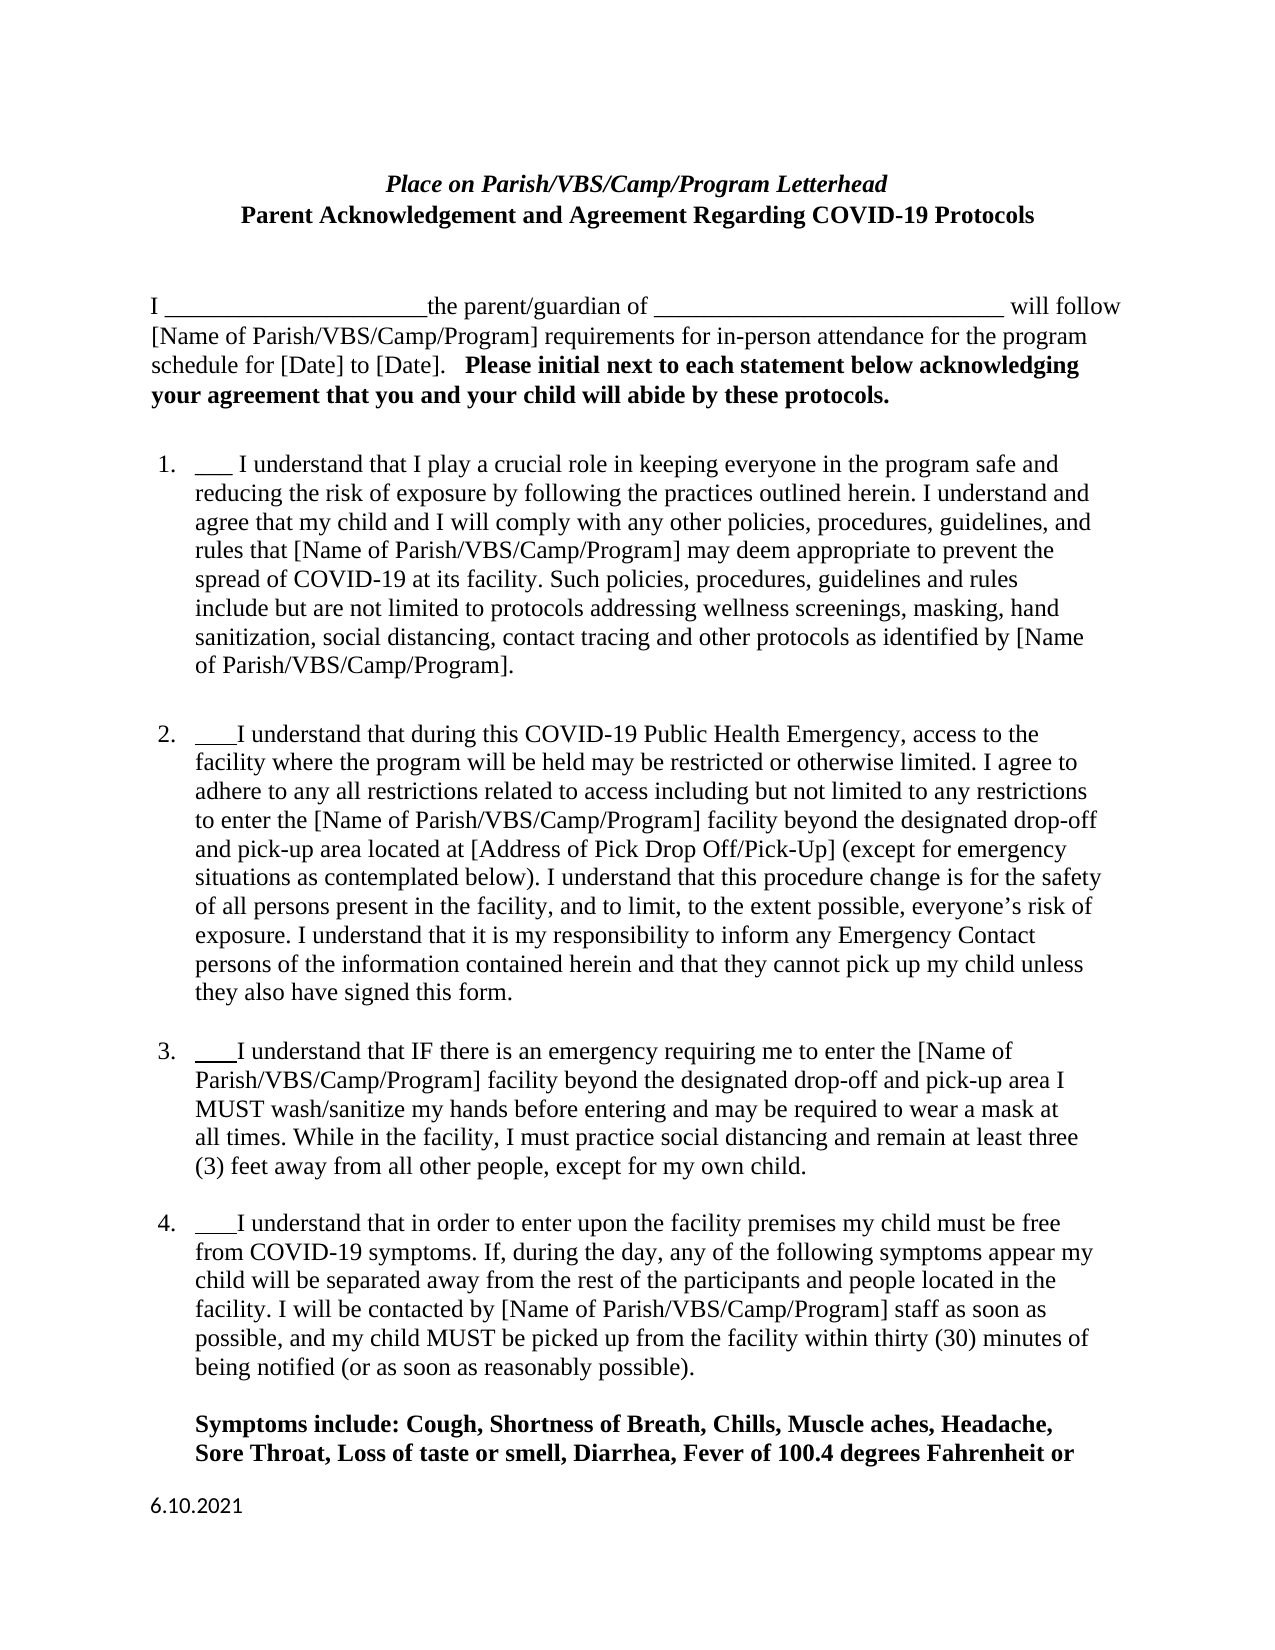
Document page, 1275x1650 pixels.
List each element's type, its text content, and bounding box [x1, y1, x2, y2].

list I understand that during this COVID-19 Public Health Emergency, access to the facility where the program will be held may be restricted or otherwise limited. I agree to adhere to any all restrictions related to access including but not limited to any restrictions to enter the [Name of Parish/VBS/Camp/Program] facility beyond the designated drop-off and pick-up area located at [Address of Pick Drop Off/Pick-Up] (except for emergency situations as contemplated below). I understand that this procedure change is for the safety of all persons present in the facility, and to limit, to the extent possible, everyone’s risk of exposure. I understand that it is my responsibility to inform any Emergency Contact persons of the information contained herein and that they cannot pick up my child unless they also have signed this form. [157, 719, 1109, 1006]
text I _____________________the parent/guardian of ____________________________ will follow [Name of Parish/VBS/Camp/Program] requirements for in-person attendance for the program schedule for [Date] to [Date]. Please initial next to each statement below acknowledging your agreement that you and your child will abide by these protocols. [150, 291, 1125, 409]
list I understand that in order to enter upon the facility premises my child must be free from COVID-19 symptoms. If, during the day, any of the following symptoms appear my child will be separated away from the rest of the participants and people located in the facility. I will be contacted by [Name of Parish/VBS/Camp/Program] staff as soon as possible, and my child MUST be picked up from the facility within thirty (30) minutes of being notified (or as soon as reasonably possible). [157, 1208, 1106, 1381]
list I understand that IF there is an emergency requiring me to enter the [Name of Parish/VBS/Camp/Program] facility beyond the designated drop-off and pick-up area I MUST wash/sanitize my hands before entering and may be required to wear a mask at all times. While in the facility, I must practice social distancing and remain at least three (3) feet away from all other people, except for my own child. [157, 1036, 1088, 1180]
text Parent Acknowledgement and Agreement Regarding COVID-19 Protocols [150, 200, 1125, 229]
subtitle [195, 1409, 1075, 1467]
list ___ I understand that I play a crucial role in keeping everyone in the program safe and reducing the risk of exposure by following the practices outlined herein. I understand and agree that my child and I will comply with any other policies, procedures, guidelines, and rules that [Name of Parish/VBS/Camp/Program] may deem appropriate to prevent the spread of COVID-19 at its facility. Such policies, procedures, guidelines and rules include but are not limited to protocols addressing wellness screenings, masking, hand sanitization, social distancing, contact tracing and other protocols as identified by [Name of Parish/VBS/Camp/Program]. [157, 449, 1093, 679]
text Place on Parish/VBS/Camp/Program Letterhead [150, 169, 1125, 198]
